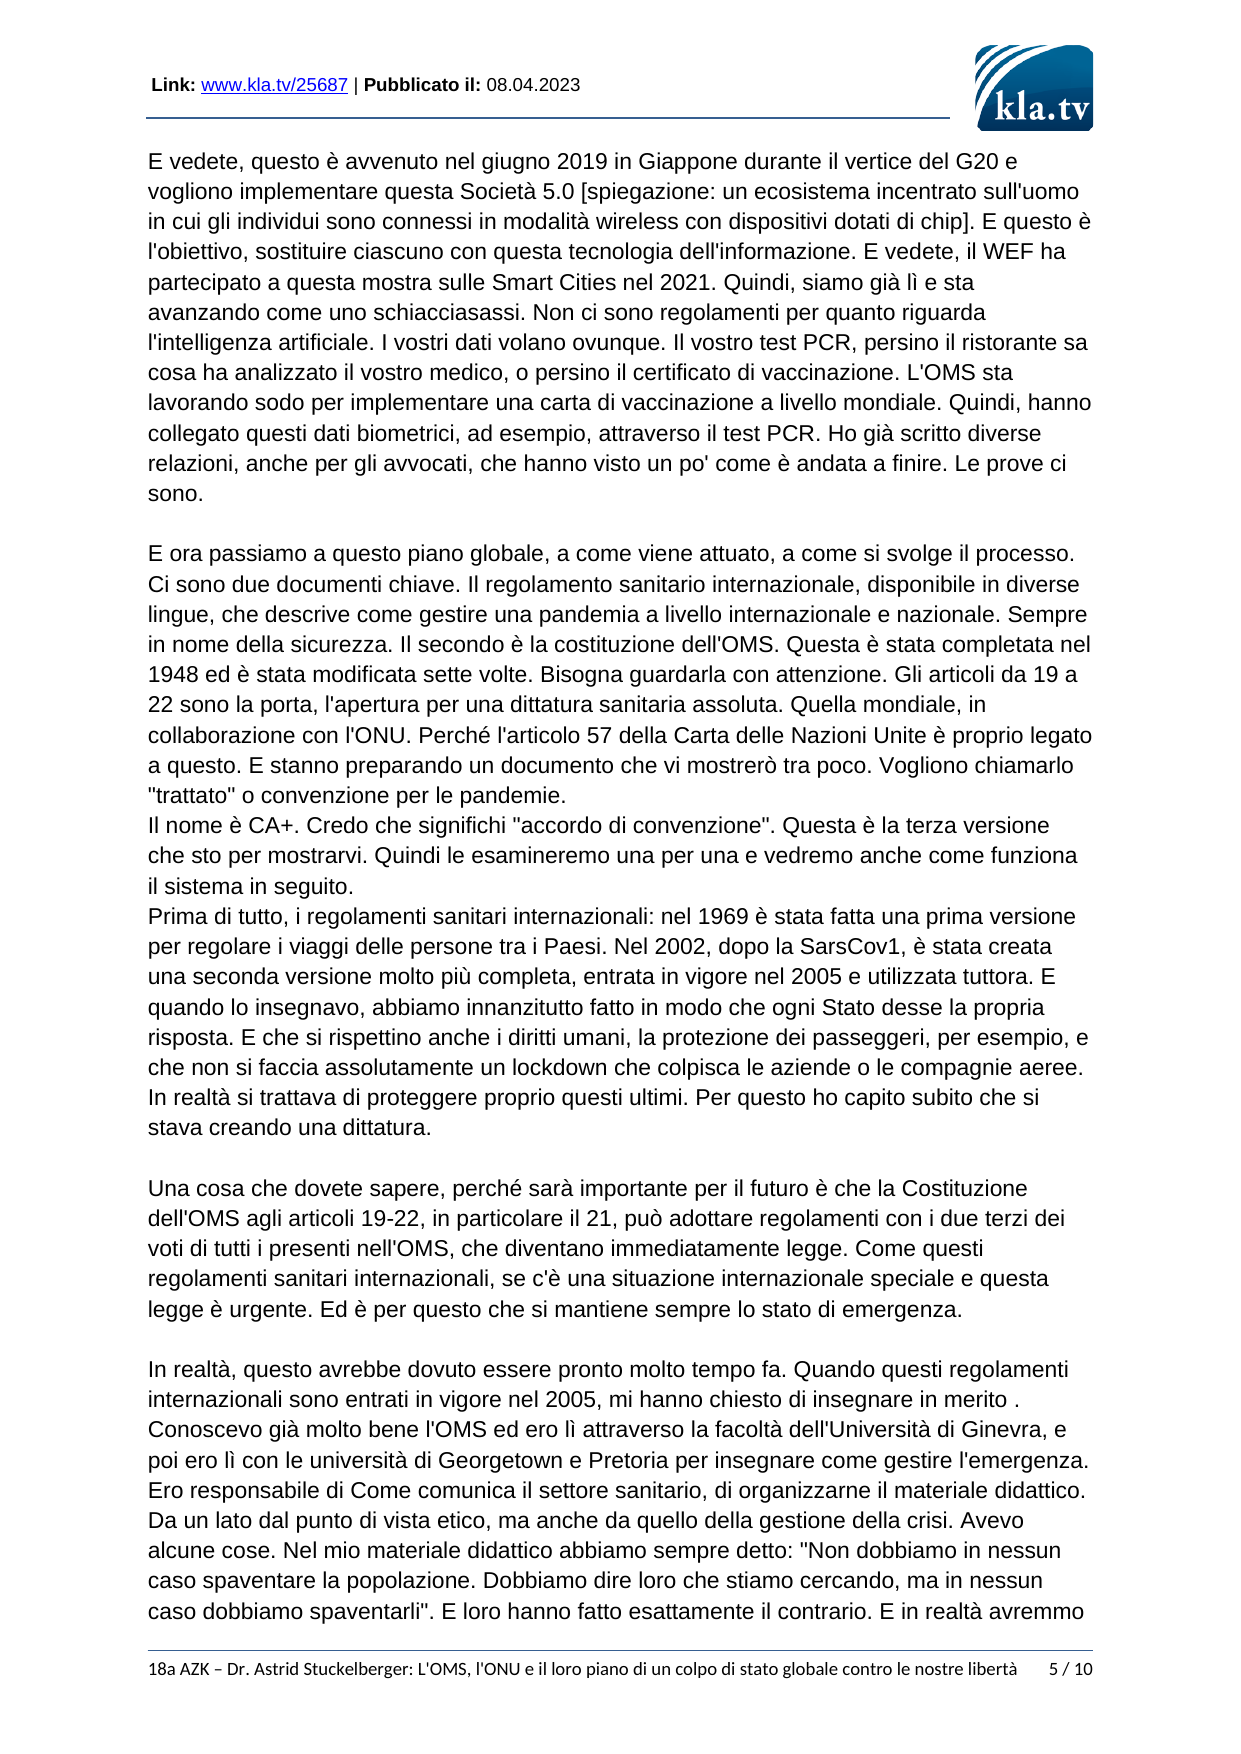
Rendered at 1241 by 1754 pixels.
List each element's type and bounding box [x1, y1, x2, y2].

text [148, 148, 1093, 1624]
